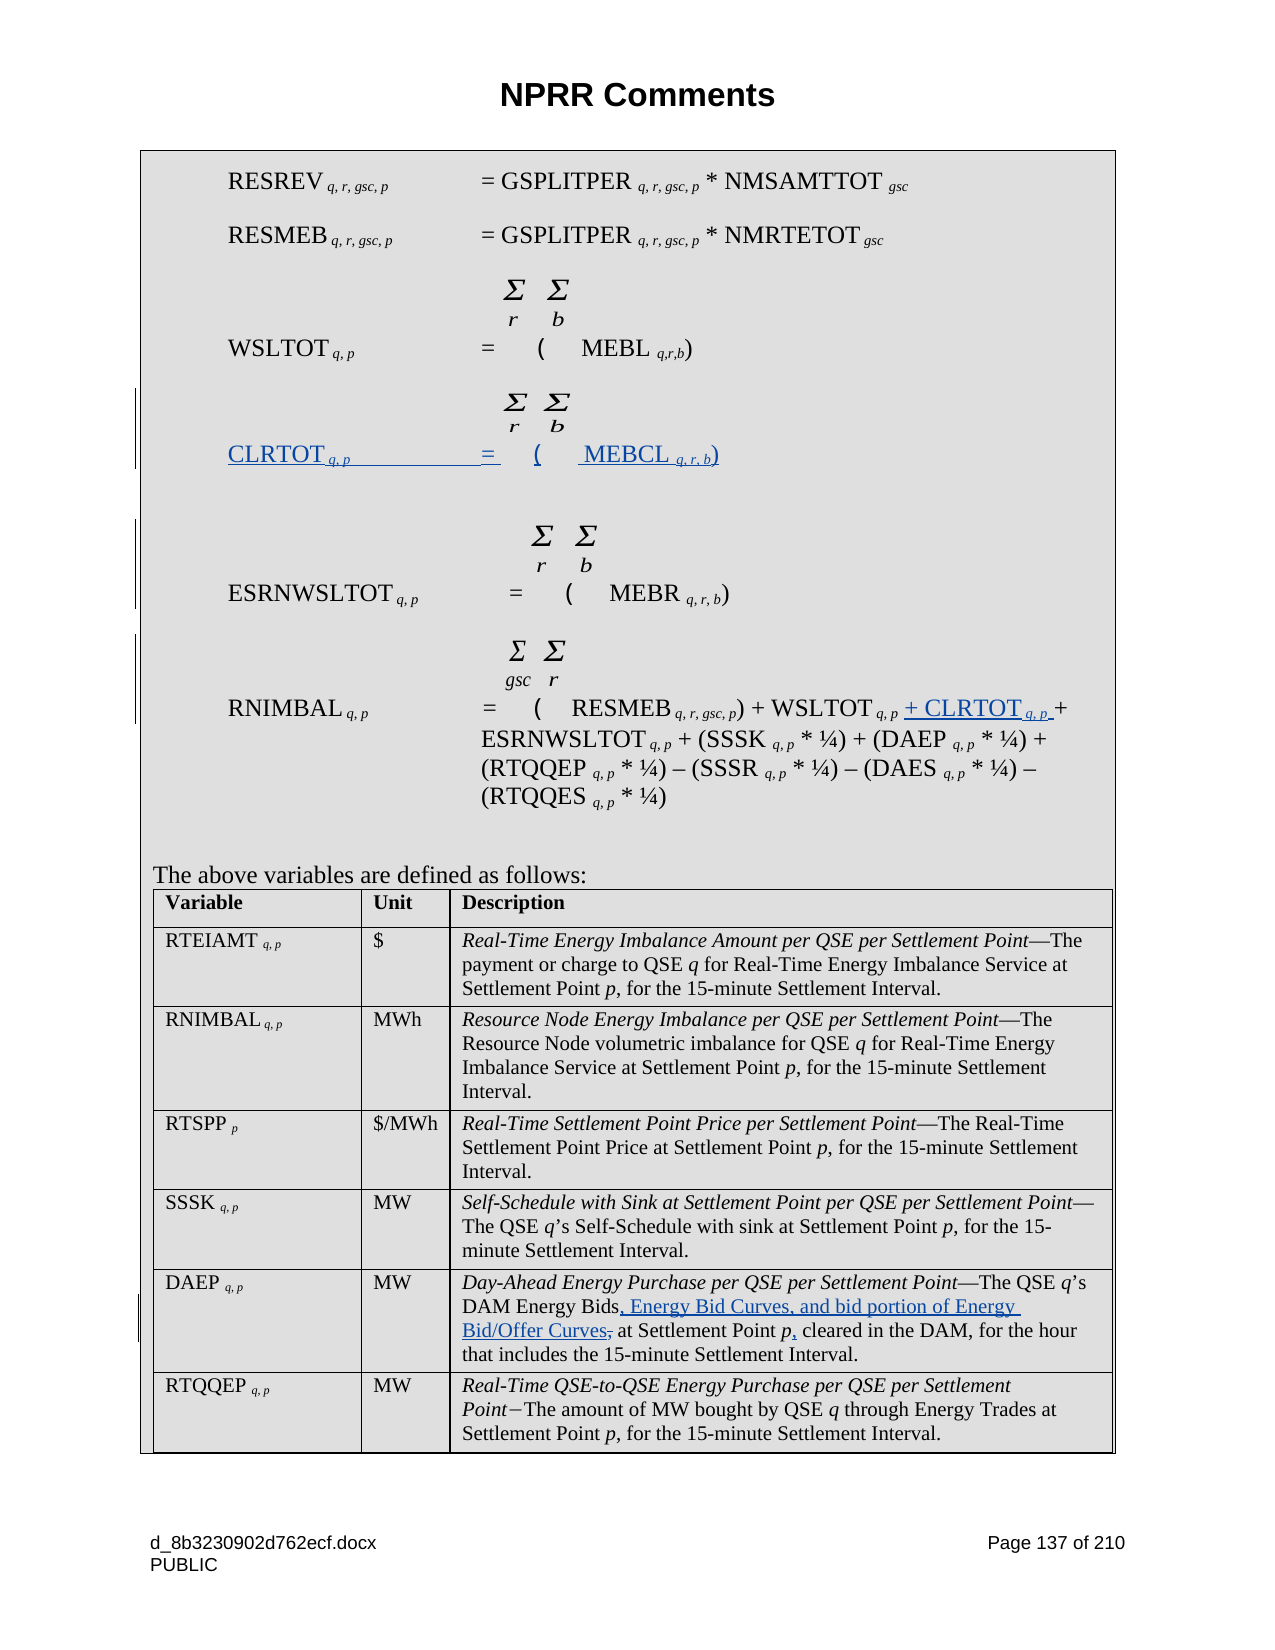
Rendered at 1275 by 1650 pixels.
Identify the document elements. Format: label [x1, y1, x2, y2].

table_header [141, 151, 1115, 1453]
